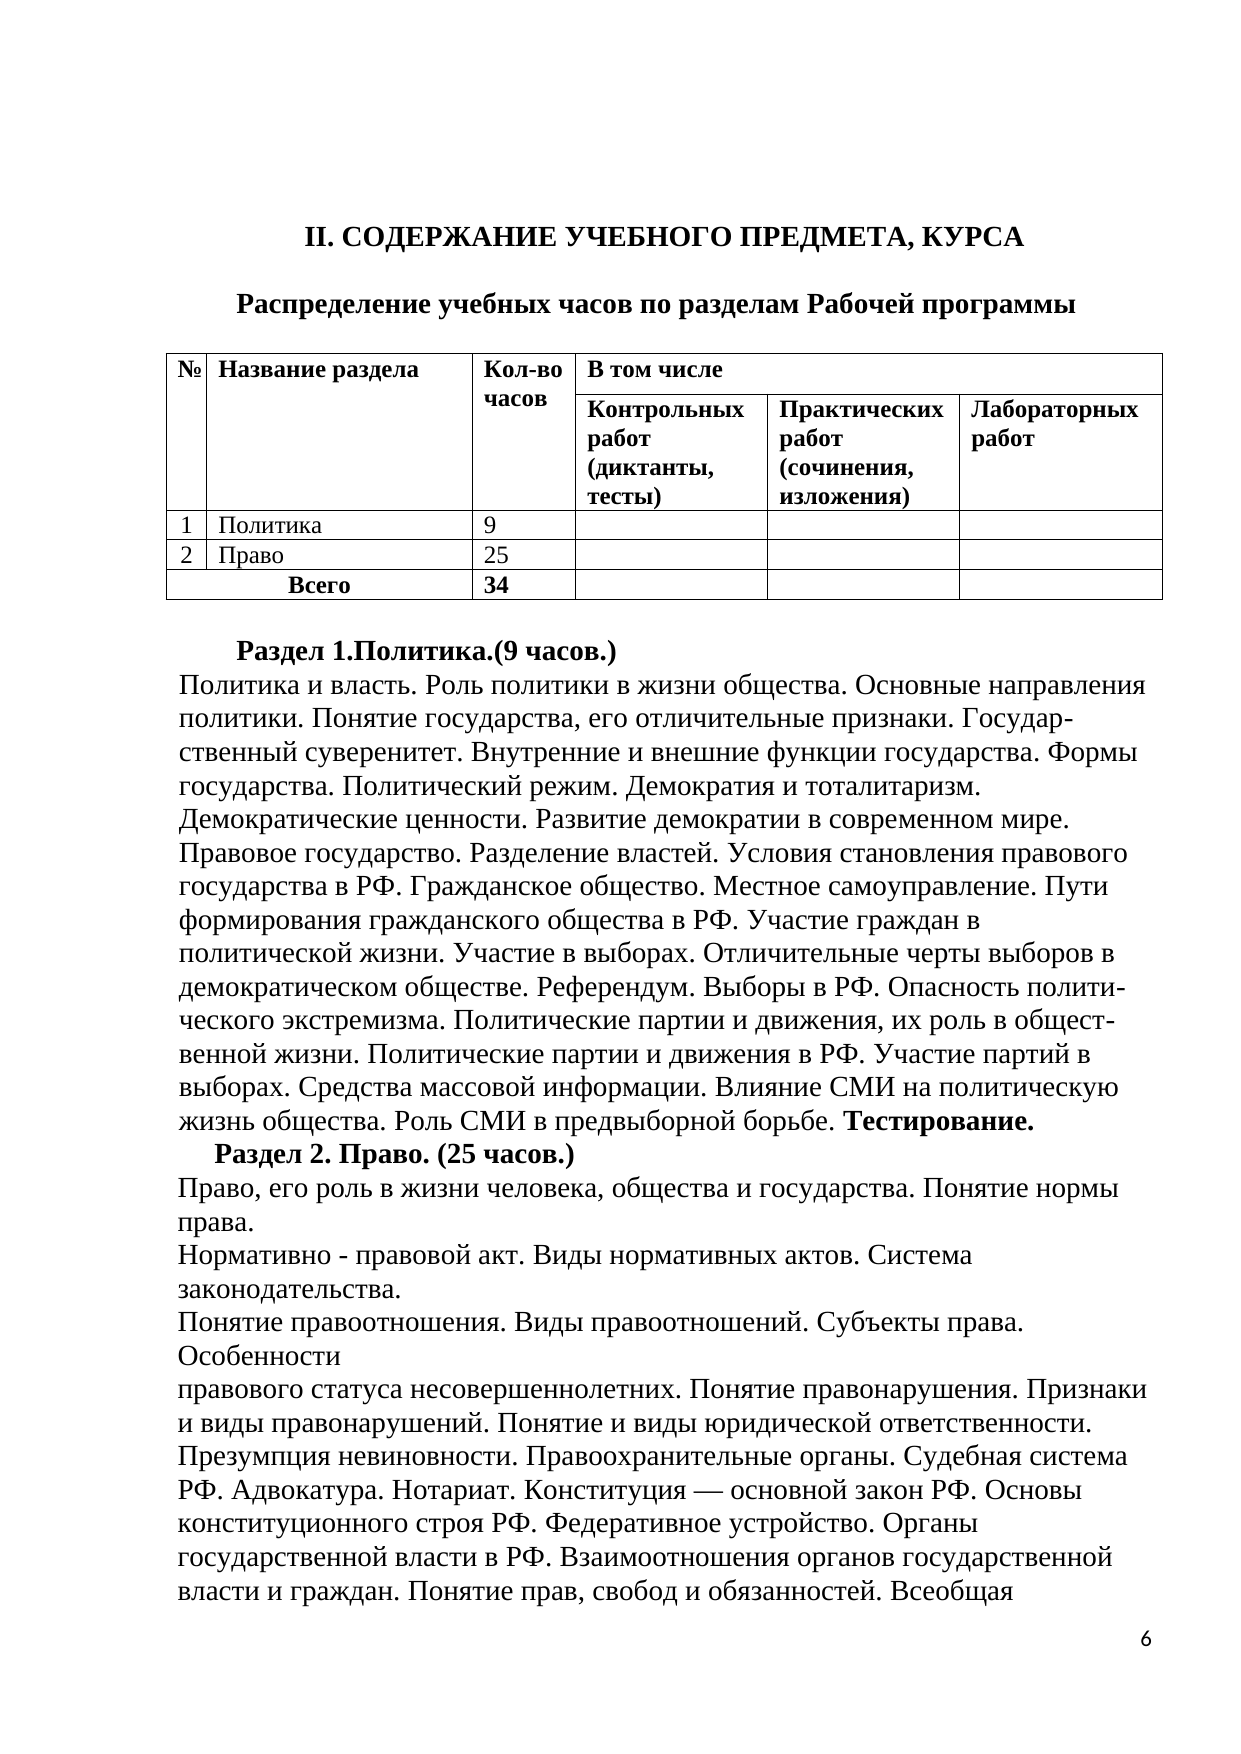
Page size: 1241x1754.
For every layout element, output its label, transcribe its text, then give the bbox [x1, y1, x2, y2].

text Нормативно - правовой акт. Виды нормативных актов. Система законодательства. [177, 1237, 1149, 1304]
text Политика и власть. Роль политики в жизни общества. Основные направления политики. Понятие государства, его отличительные признаки. Государственный суверенитет. Внутренние и внешние функции государства. Формы государства. Политический режим. Демократия и тоталитаризм. Демократические ценности. Развитие демократии в современном мире. Правовое государство. Разделение властей. Условия становления правового государства в РФ. Гражданское общество. Местное самоуправление. Пути формирования гражданского общества в РФ. Участие граждан в политической жизни. Участие в выборах. Отличительные черты выборов в демократическом обществе. Референдум. Выборы в РФ. Опасность политического экстремизма. Политические партии и движения, их роль в общественной жизни. Политические партии и движения в РФ. Участие партий в выборах. Средства массовой информации. Влияние СМИ на политическую жизнь общества. Роль СМИ в предвыборной борьбе. Тестирование. [179, 667, 1152, 1137]
table_cell [960, 570, 1162, 599]
table_cell Практических работ (сочинения, изложения) [768, 395, 959, 509]
table_cell Контрольных работ (диктанты, тесты) [576, 395, 767, 509]
table_header Кол-во часов [473, 354, 575, 509]
table_cell [576, 570, 767, 599]
table_cell Политика [207, 511, 472, 539]
text Распределение учебных часов по разделам Рабочей программы [177, 286, 1152, 319]
table_cell [960, 540, 1162, 569]
table_cell [768, 540, 959, 569]
text II. СОДЕРЖАНИЕ УЧЕБНОГО ПРЕДМЕТА, КУРСА [177, 219, 1152, 252]
table_cell [768, 570, 959, 599]
table_cell 9 [473, 511, 575, 539]
text Раздел 1.Политика.(9 часов.) [177, 633, 1152, 667]
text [177, 1371, 1152, 1606]
table_cell 34 [473, 570, 575, 599]
text Раздел 2. Право. (25 часов.) [184, 1137, 1150, 1170]
table_cell 1 [167, 511, 206, 539]
text Право, его роль в жизни человека, общества и государства. Понятие нормы права. [177, 1170, 1149, 1237]
table_cell 25 [473, 540, 575, 569]
table_cell [576, 540, 767, 569]
table_cell Право [207, 540, 472, 569]
table_header № [167, 354, 206, 509]
table_cell Всего [167, 570, 472, 599]
text Понятие правоотношения. Виды правоотношений. Субъекты права. Особенности [177, 1304, 1148, 1371]
table_cell [576, 511, 767, 539]
table_cell [768, 511, 959, 539]
table_cell [960, 511, 1162, 539]
table_cell Лабораторных работ [960, 395, 1162, 509]
table_header Название раздела [207, 354, 472, 509]
table_header В том числе [576, 354, 1162, 393]
table_cell 2 [167, 540, 206, 569]
